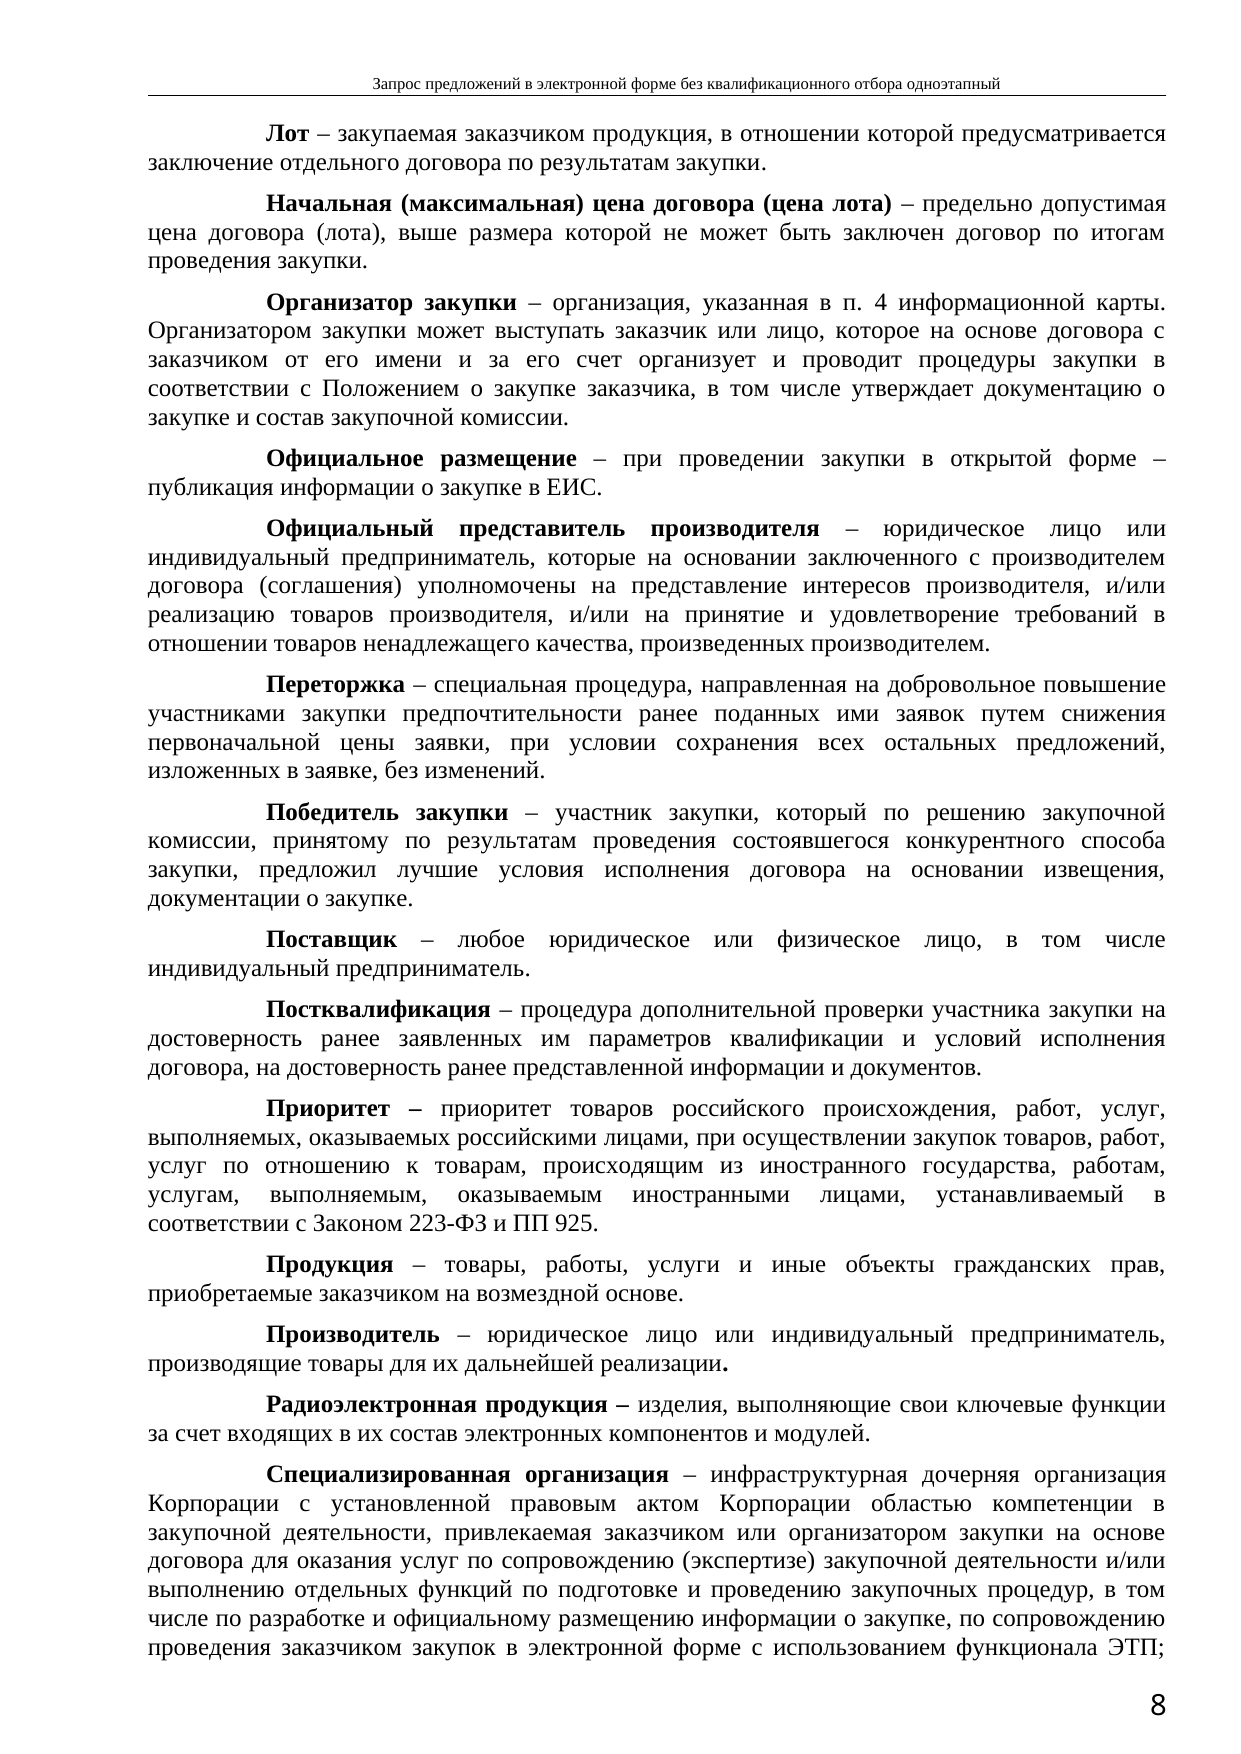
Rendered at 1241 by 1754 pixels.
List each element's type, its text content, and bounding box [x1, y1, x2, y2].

list Переторжка – специальная процедура, направленная на добровольное повышение участниками закупки предпочтительности ранее поданных ими заявок путем снижения первоначальной цены заявки, при условии сохранения всех остальных предложений, изложенных в заявке, без изменений. [148, 669, 1166, 784]
list Радиоэлектронная продукция – изделия, выполняющие свои ключевые функции за счет входящих в их состав электронных компонентов и модулей. [148, 1389, 1166, 1447]
list Лот – закупаемая заказчиком продукция, в отношении которой предусматривается заключение отдельного договора по результатам закупки. [148, 118, 1166, 176]
list Поставщик – любое юридическое или физическое лицо, в том числе индивидуальный предприниматель. [148, 924, 1166, 982]
list Официальное размещение – при проведении закупки в открытой форме – публикация информации о закупке в ЕИС. [148, 443, 1166, 501]
list Постквалификация – процедура дополнительной проверки участника закупки на достоверность ранее заявленных им параметров квалификации и условий исполнения договора, на достоверность ранее представленной информации и документов. [148, 994, 1166, 1081]
list Официальный представитель производителя – юридическое лицо или индивидуальный предприниматель, которые на основании заключенного с производителем договора (соглашения) уполномочены на представление интересов производителя, и/или реализацию товаров производителя, и/или на принятие и удовлетворение требований в отношении товаров ненадлежащего качества, произведенных производителем. [148, 513, 1166, 657]
list Организатор закупки – организация, указанная в п. 4 информационной карты. Организатором закупки может выступать заказчик или лицо, которое на основе договора с заказчиком от его имени и за его счет организует и проводит процедуры закупки в соответствии с Положением о закупке заказчика, в том числе утверждает документацию о закупке и состав закупочной комиссии. [148, 287, 1166, 431]
list Продукция – товары, работы, услуги и иные объекты гражданских прав, приобретаемые заказчиком на возмездной основе. [148, 1249, 1166, 1307]
list Приоритет – приоритет товаров российского происхождения, работ, услуг, выполняемых, оказываемых российскими лицами, при осуществлении закупок товаров, работ, услуг по отношению к товарам, происходящим из иностранного государства, работам, услугам, выполняемым, оказываемым иностранными лицами, устанавливаемый в соответствии с Законом 223-ФЗ и ПП 925. [148, 1093, 1166, 1237]
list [148, 1459, 1166, 1661]
list Победитель закупки – участник закупки, который по решению закупочной комиссии, принятому по результатам проведения состоявшегося конкурентного способа закупки, предложил лучшие условия исполнения договора на основании извещения, документации о закупке. [148, 797, 1166, 912]
list Начальная (максимальная) цена договора (цена лота) – предельно допустимая цена договора (лота), выше размера которой не может быть заключен договор по итогам проведения закупки. [148, 188, 1166, 274]
list Производитель – юридическое лицо или индивидуальный предприниматель, производящие товары для их дальнейшей реализации. [148, 1319, 1166, 1377]
